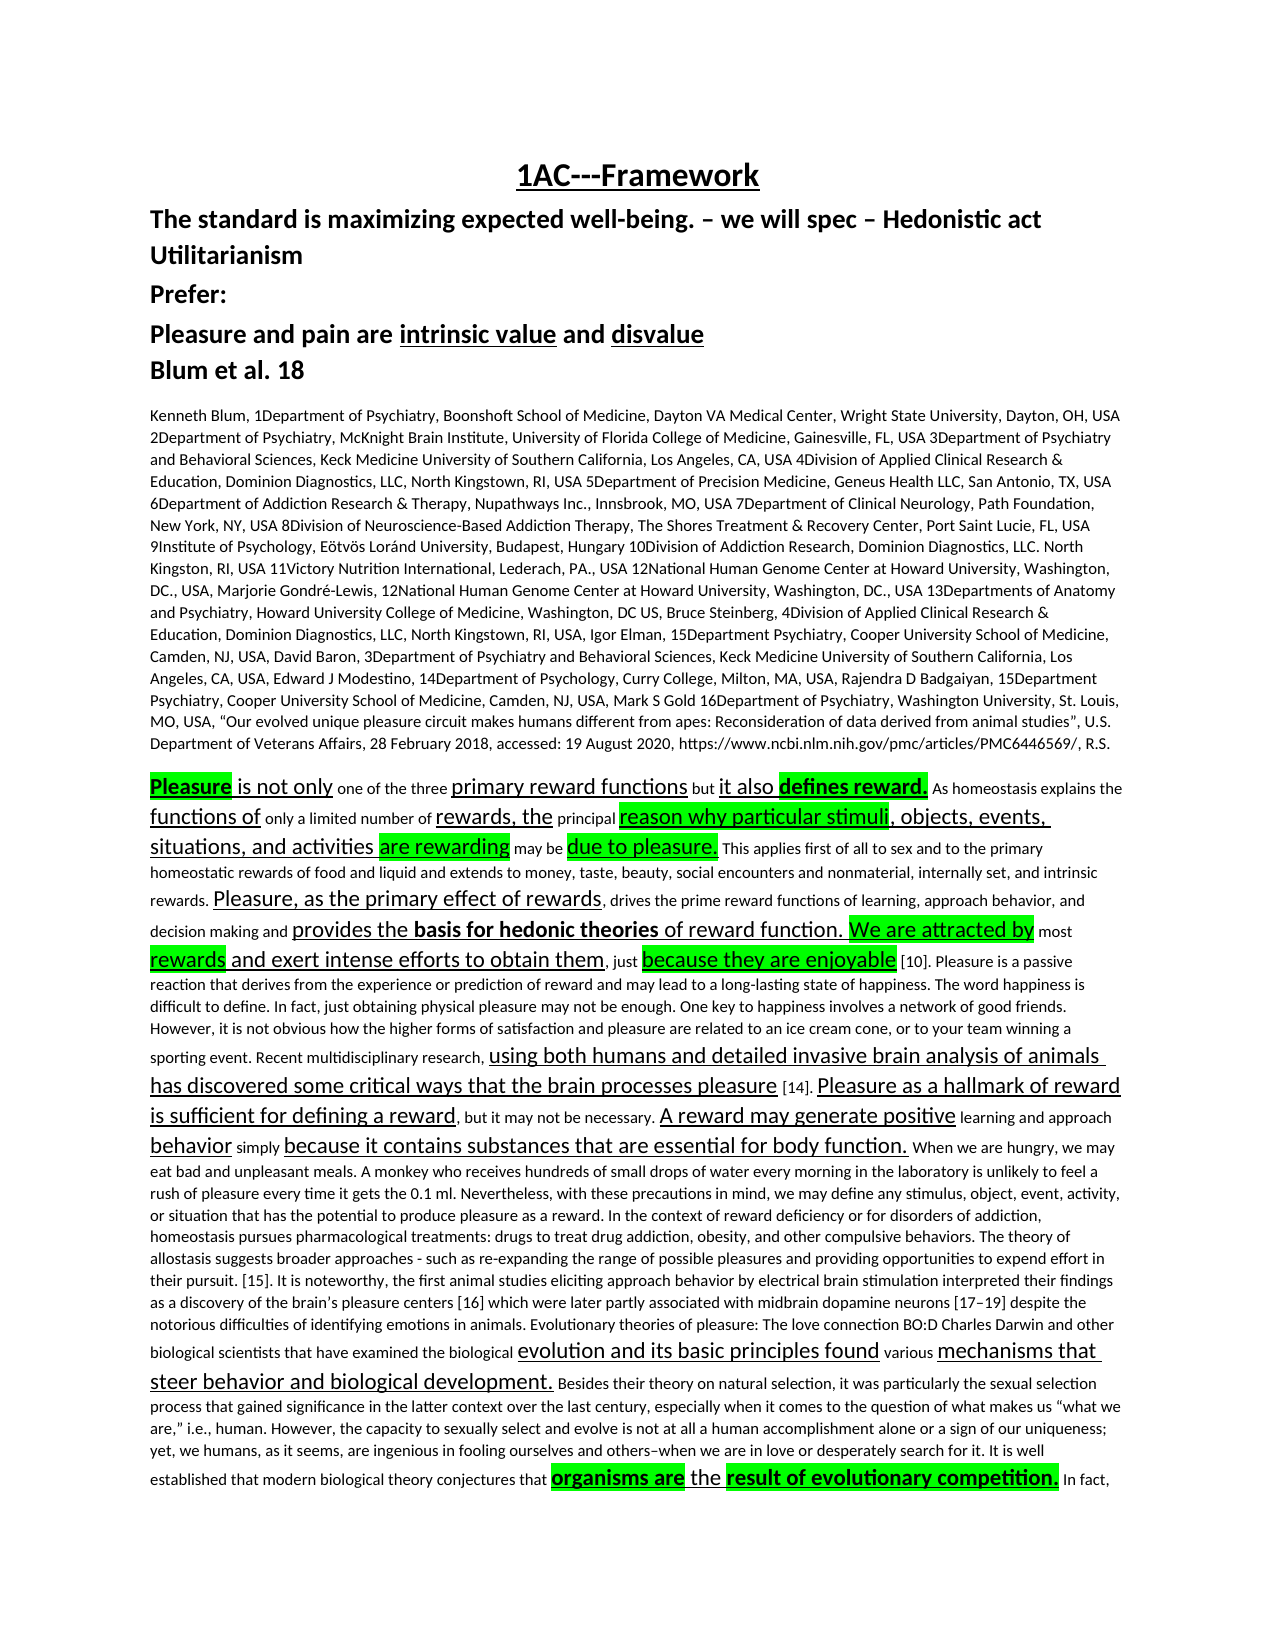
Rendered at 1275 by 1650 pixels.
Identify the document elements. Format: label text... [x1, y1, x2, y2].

subtitle 1AC---Framework [150, 154, 1125, 195]
text The standard is maximizing expected well-being. – we will spec – Hedonistic act Utilitarianism [150, 202, 1125, 271]
text Kenneth Blum, 1Department of Psychiatry, Boonshoft School of Medicine, Dayton VA Medical Center, Wright State University, Dayton, OH, USA 2Department of Psychiatry, McKnight Brain Institute, University of Florida College of Medicine, Gainesville, FL, USA 3Department of Psychiatry and Behavioral Sciences, Keck Medicine University of Southern California, Los Angeles, CA, USA 4Division of Applied Clinical Research & Education, Dominion Diagnostics, LLC, North Kingstown, RI, USA 5Department of Precision Medicine, Geneus Health LLC, San Antonio, TX, USA 6Department of Addiction Research & Therapy, Nupathways Inc., Innsbrook, MO, USA 7Department of Clinical Neurology, Path Foundation, New York, NY, USA 8Division of Neuroscience-Based Addiction Therapy, The Shores Treatment & Recovery Center, Port Saint Lucie, FL, USA 9Institute of Psychology, Eötvös Loránd University, Budapest, Hungary 10Division of Addiction Research, Dominion Diagnostics, LLC. North Kingston, RI, USA 11Victory Nutrition International, Lederach, PA., USA 12National Human Genome Center at Howard University, Washington, DC., USA, Marjorie Gondré-Lewis, 12National Human Genome Center at Howard University, Washington, DC., USA 13Departments of Anatomy and Psychiatry, Howard University College of Medicine, Washington, DC US, Bruce Steinberg, 4Division of Applied Clinical Research & Education, Dominion Diagnostics, LLC, North Kingstown, RI, USA, Igor Elman, 15Department Psychiatry, Cooper University School of Medicine, Camden, NJ, USA, David Baron, 3Department of Psychiatry and Behavioral Sciences, Keck Medicine University of Southern California, Los Angeles, CA, USA, Edward J Modestino, 14Department of Psychology, Curry College, Milton, MA, USA, Rajendra D Badgaiyan, 15Department Psychiatry, Cooper University School of Medicine, Camden, NJ, USA, Mark S Gold 16Department of Psychiatry, Washington University, St. Louis, MO, USA, “Our evolved unique pleasure circuit makes humans different from apes: Reconsideration of data derived from animal studies”, U.S. Department of Veterans Affairs, 28 February 2018, accessed: 19 August 2020, https://www.ncbi.nlm.nih.gov/pmc/articles/PMC6446569/, R.S. [150, 405, 1125, 754]
text Pleasure and pain are intrinsic value and disvalue [150, 317, 1125, 351]
text Blum et al. 18 [150, 353, 1125, 386]
text Prefer: [150, 278, 1125, 311]
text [150, 772, 1125, 1491]
